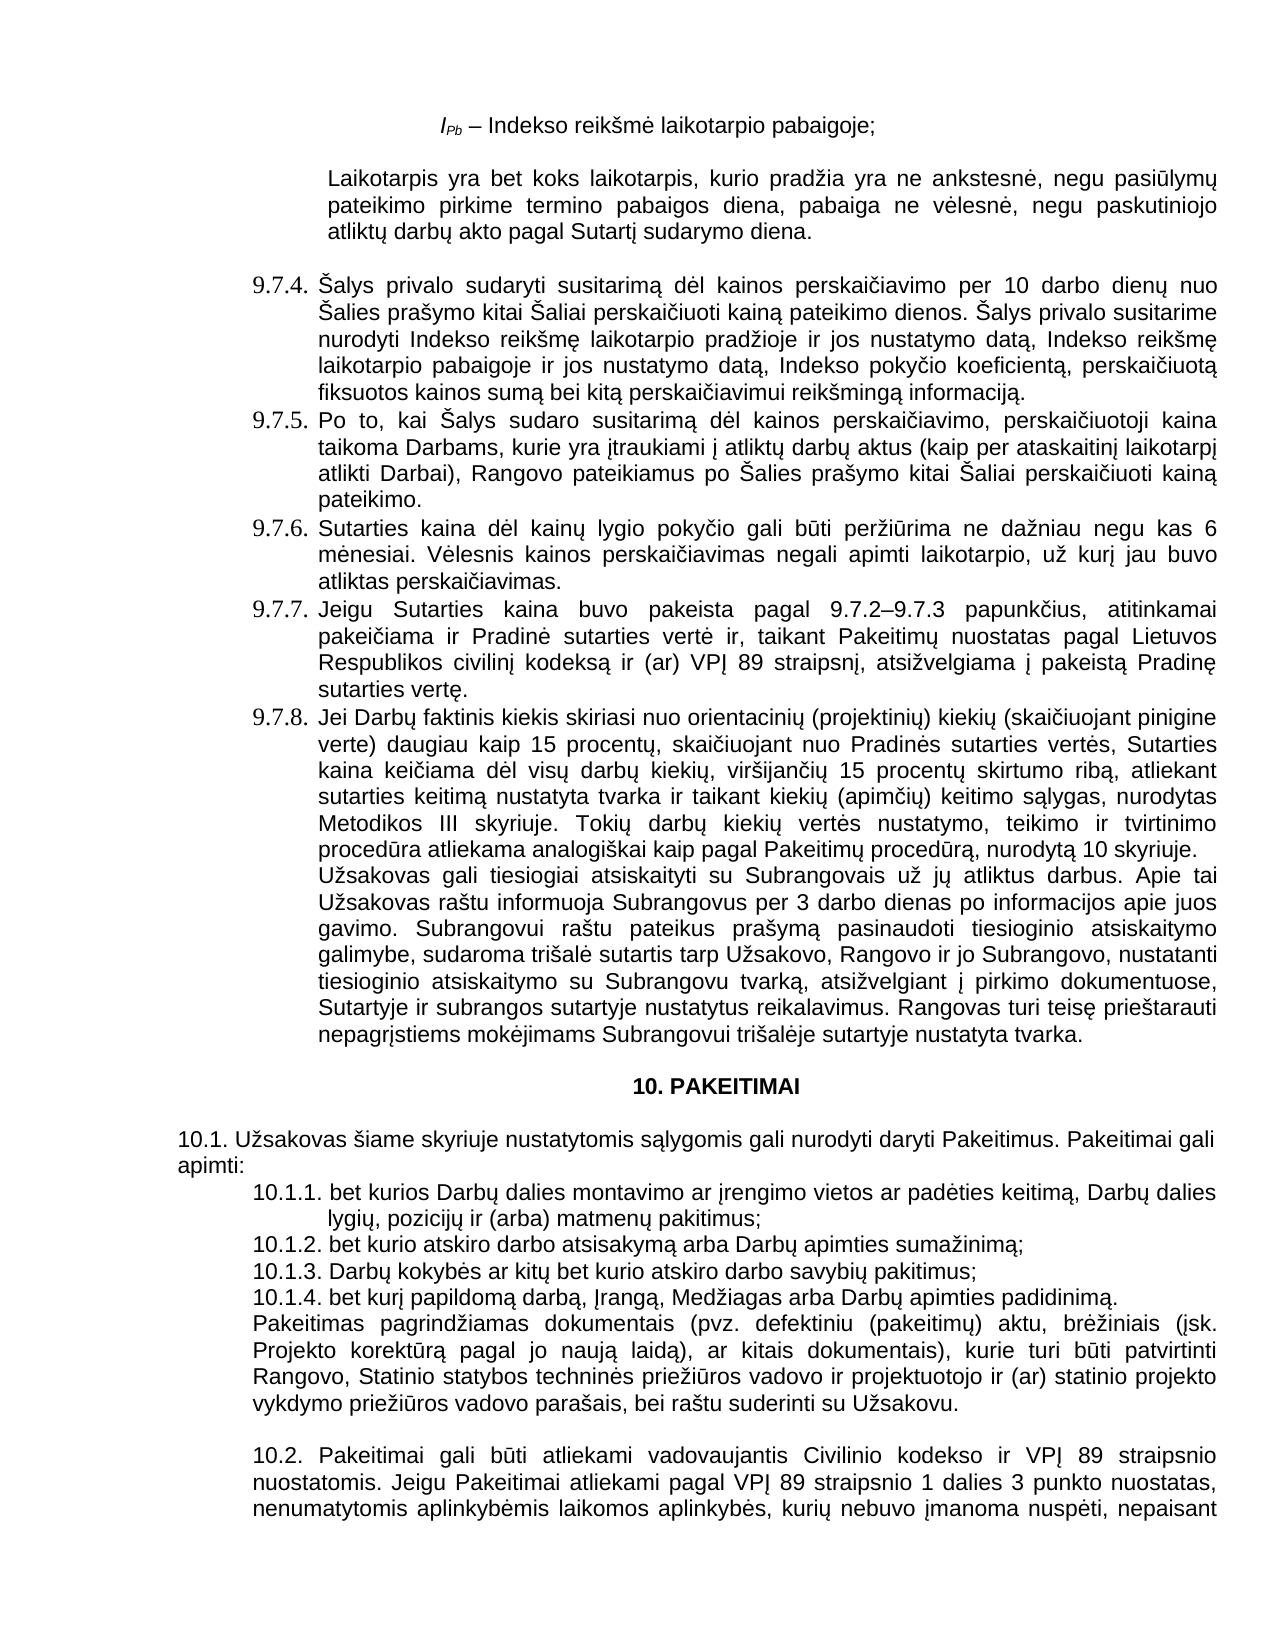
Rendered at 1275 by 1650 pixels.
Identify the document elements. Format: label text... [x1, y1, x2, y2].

list 10.1.4. bet kurį papildomą darbą, Įrangą, Medžiagas arba Darbų apimties padidinimą. [252, 1284, 1217, 1310]
list 10.1. Užsakovas šiame skyriuje nustatytomis sąlygomis gali nurodyti daryti Pakeitimus. Pakeitimai gali apimti: [177, 1126, 1216, 1179]
list Jeigu Sutarties kaina buvo pakeista pagal 9.7.2–9.7.3 papunkčius, atitinkamai pakeičiama ir Pradinė sutarties vertė ir, taikant Pakeitimų nuostatas pagal Lietuvos Respublikos civilinį kodeksą ir (ar) VPĮ 89 straipsnį, atsižvelgiama į pakeistą Pradinę sutarties vertę. [252, 594, 1218, 702]
text Laikotarpis yra bet koks laikotarpis, kurio pradžia yra ne ankstesnė, negu pasiūlymų pateikimo pirkime termino pabaigos diena, pabaiga ne vėlesnė, negu paskutiniojo atliktų darbų akto pagal Sutartį sudarymo diena. [327, 165, 1218, 244]
list Jei Darbų faktinis kiekis skiriasi nuo orientacinių (projektinių) kiekių (skaičiuojant pinigine verte) daugiau kaip 15 procentų, skaičiuojant nuo Pradinės sutarties vertės, Sutarties kaina keičiama dėl visų darbų kiekių, viršijančių 15 procentų skirtumo ribą, atliekant sutarties keitimą nustatyta tvarka ir taikant kiekių (apimčių) keitimo sąlygas, nurodytas Metodikos III skyriuje. Tokių darbų kiekių vertės nustatymo, teikimo ir tvirtinimo procedūra atliekama analogiškai kaip pagal Pakeitimų procedūrą, nurodytą 10 skyriuje. [252, 702, 1218, 862]
list 10.1.1. bet kurios Darbų dalies montavimo ar įrengimo vietos ar padėties keitimą, Darbų dalies lygių, pozicijų ir (arba) matmenų pakitimus; [252, 1179, 1217, 1231]
text IPb – Indekso reikšmė laikotarpio pabaigoje; [440, 112, 1218, 139]
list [252, 1442, 1218, 1521]
list 10.1.3. Darbų kokybės ar kitų bet kurio atskiro darbo savybių pakitimus; [252, 1258, 1217, 1284]
list Sutarties kaina dėl kainų lygio pokyčio gali būti peržiūrima ne dažniau negu kas 6 mėnesiai. Vėlesnis kainos perskaičiavimas negali apimti laikotarpio, už kurį jau buvo atliktas perskaičiavimas. [252, 513, 1218, 594]
list Pakeitimas pagrindžiamas dokumentais (pvz. defektiniu (pakeitimų) aktu, brėžiniais (įsk. Projekto korektūrą pagal jo naują laidą), ar kitais dokumentais), kurie turi būti patvirtinti Rangovo, Statinio statybos techninės priežiūros vadovo ir projektuotojo ir (ar) statinio projekto vykdymo priežiūros vadovo parašais, bei raštu suderinti su Užsakovu. [252, 1310, 1218, 1416]
text Užsakovas gali tiesiogiai atsiskaityti su Subrangovais už jų atliktus darbus. Apie tai Užsakovas raštu informuoja Subrangovus per 3 darbo dienas po informacijos apie juos gavimo. Subrangovui raštu pateikus prašymą pasinaudoti tiesioginio atsiskaitymo galimybe, sudaroma trišalė sutartis tarp Užsakovo, Rangovo ir jo Subrangovo, nustatanti tiesioginio atsiskaitymo su Subrangovu tvarką, atsižvelgiant į pirkimo dokumentuose, Sutartyje ir subrangos sutartyje nustatytus reikalavimus. Rangovas turi teisę prieštarauti nepagrįstiems mokėjimams Subrangovui trišalėje sutartyje nustatyta tvarka. [318, 862, 1218, 1047]
list Po to, kai Šalys sudaro susitarimą dėl kainos perskaičiavimo, perskaičiuotoji kaina taikoma Darbams, kurie yra įtraukiami į atliktų darbų aktus (kaip per ataskaitinį laikotarpį atlikti Darbai), Rangovo pateikiamus po Šalies prašymo kitai Šaliai perskaičiuoti kainą pateikimo. [252, 405, 1218, 513]
text 10. PAKEITIMAI [215, 1073, 1218, 1099]
list Šalys privalo sudaryti susitarimą dėl kainos perskaičiavimo per 10 darbo dienų nuo Šalies prašymo kitai Šaliai perskaičiuoti kainą pateikimo dienos. Šalys privalo susitarime nurodyti Indekso reikšmę laikotarpio pradžioje ir jos nustatymo datą, Indekso reikšmę laikotarpio pabaigoje ir jos nustatymo datą, Indekso pokyčio koeficientą, perskaičiuotą fiksuotos kainos sumą bei kitą perskaičiavimui reikšmingą informaciją. [252, 271, 1218, 405]
list 10.1.2. bet kurio atskiro darbo atsisakymą arba Darbų apimties sumažinimą; [252, 1231, 1217, 1258]
